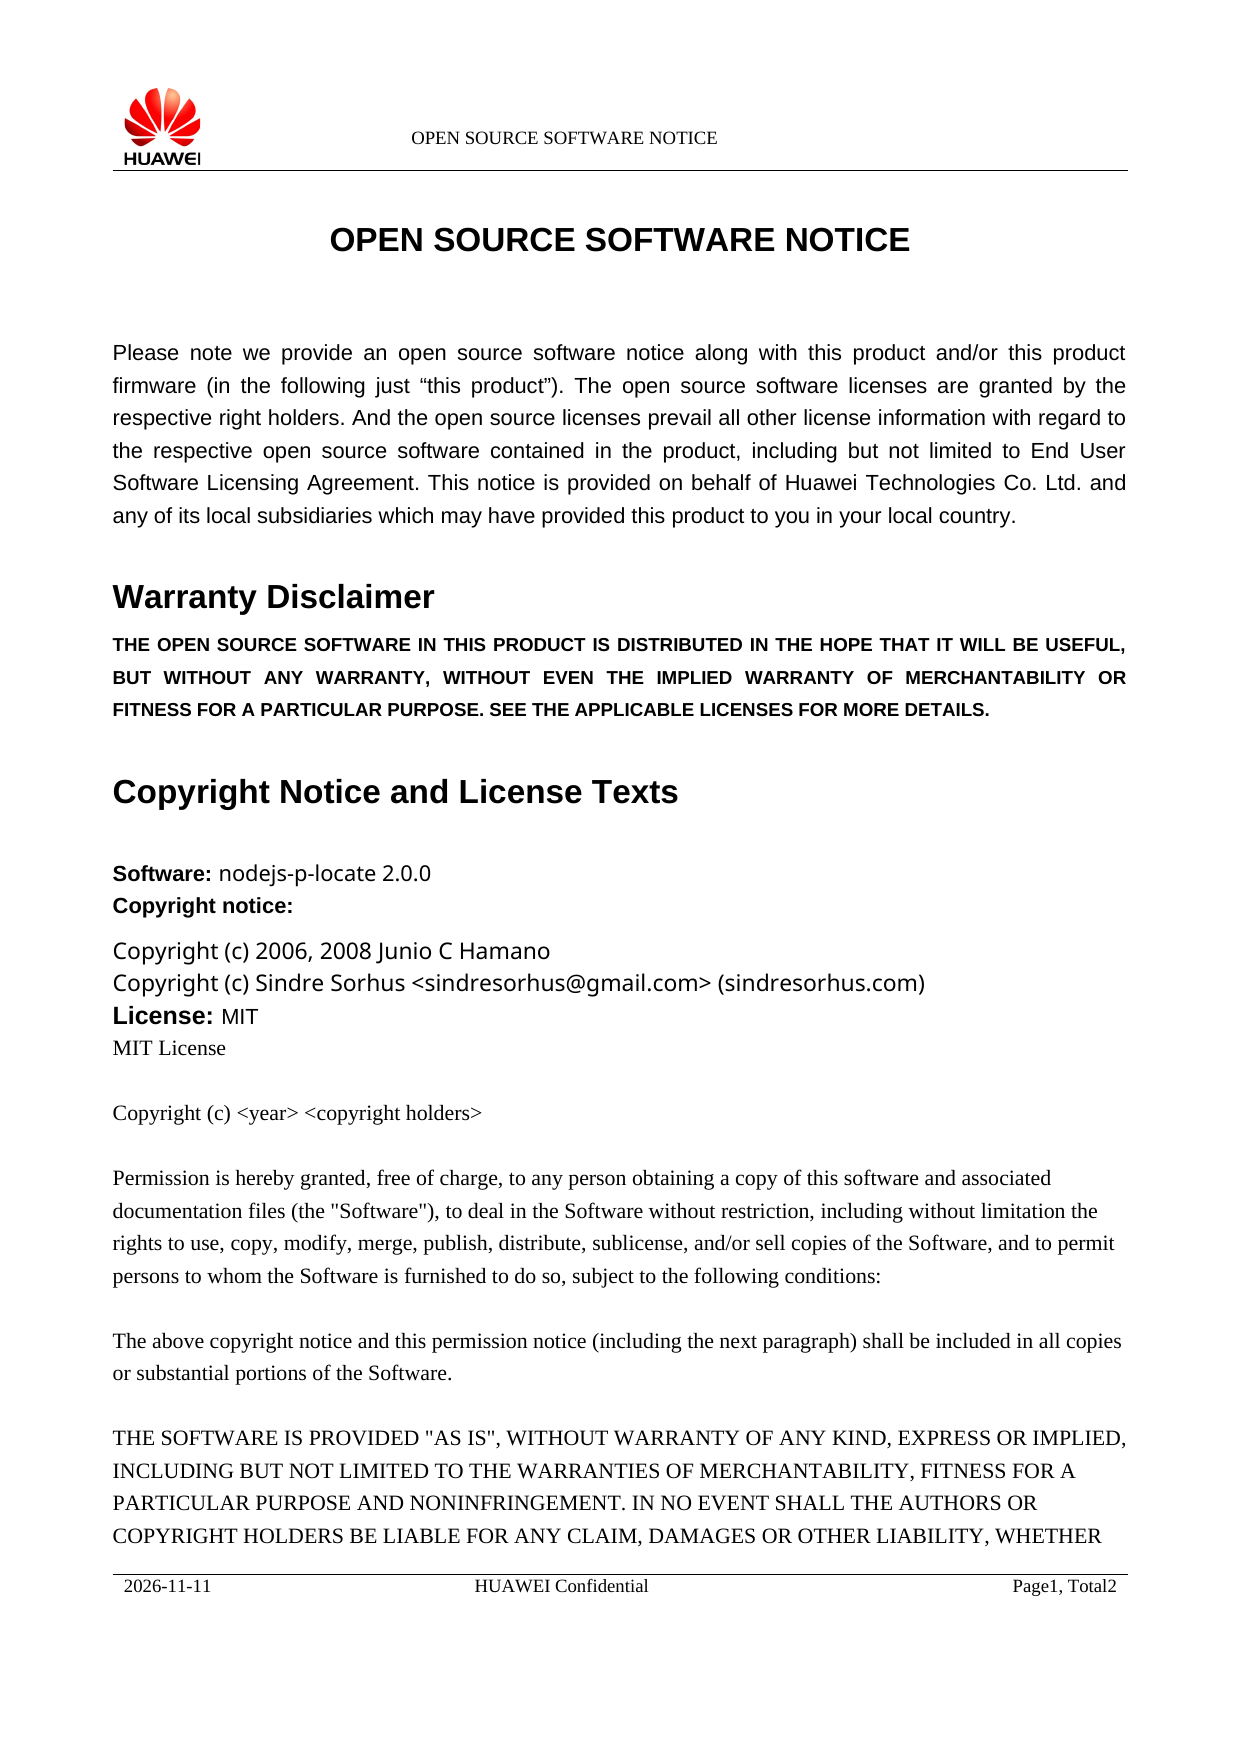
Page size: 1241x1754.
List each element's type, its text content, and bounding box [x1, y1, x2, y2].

text Copyright (c) Sindre Sorhus <sindresorhus@gmail.com> (sindresorhus.com) [112, 966, 1128, 999]
title Software: nodejs-p-locate 2.0.0 [112, 856, 1128, 889]
text Copyright (c) 2006, 2008 Junio C Hamano [112, 934, 1128, 966]
text Warranty Disclaimer [112, 564, 1128, 629]
text Please note we provide an open source software notice along with this product and/or this product firmware (in the following just “this product”). The open source software licenses are granted by the respective right holders. And the open source licenses prevail all other license information with regard to the respective open source software contained in the product, including but not limited to End User Software Licensing Agreement. This notice is provided on behalf of Huawei Technologies Co. Ltd. and any of its local subsidiaries which may have provided this product to you in your local country. [112, 336, 1128, 531]
text Copyright notice: [112, 889, 1128, 921]
picture [124, 88, 201, 165]
text License: MIT [112, 999, 1128, 1031]
text Copyright Notice and License Texts [112, 759, 1128, 824]
text OPEN SOURCE SOFTWARE NOTICE [112, 206, 1128, 271]
text The open source software in this product is distributed in the hope that it will be useful, but WITHOUT ANY WARRANTY, without even the implied warranty of MERCHANTABILITY or FITNESS FOR A PARTICULAR PURPOSE. See the applicable licenses for more details. [112, 629, 1128, 726]
